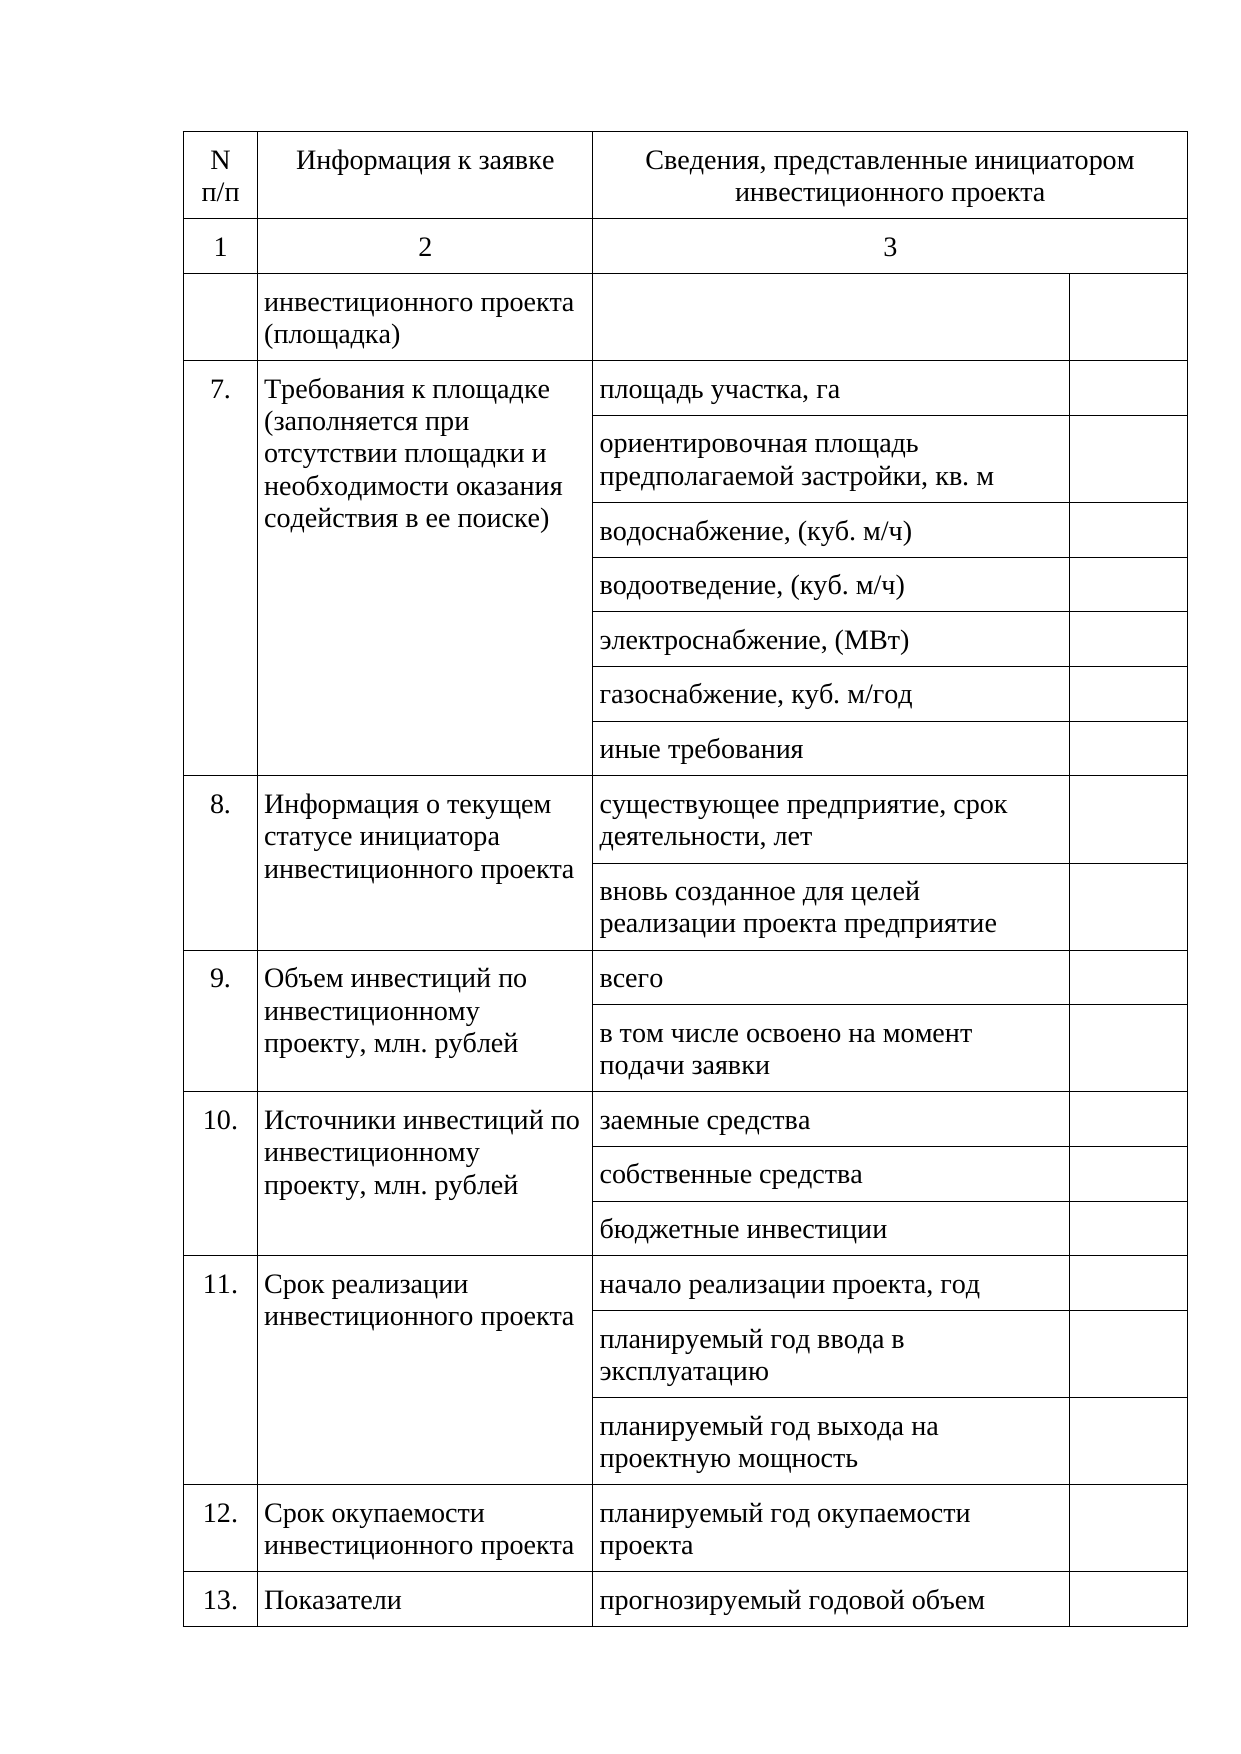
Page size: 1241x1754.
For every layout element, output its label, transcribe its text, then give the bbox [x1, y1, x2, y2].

table_cell Объем инвестиций по инвестиционному проекту, млн. рублей [258, 951, 592, 1091]
table_cell собственные средства [593, 1147, 1069, 1201]
table_cell электроснабжение, (МВт) [593, 612, 1069, 666]
table_cell планируемый год окупаемости проекта [593, 1485, 1069, 1571]
table_cell 3 [593, 219, 1187, 273]
table_cell [1070, 503, 1187, 557]
table_cell 7. [184, 361, 257, 775]
table_cell заемные средства [593, 1092, 1069, 1146]
table_cell планируемый год выхода на проектную мощность [593, 1398, 1069, 1484]
table_cell всего [593, 951, 1069, 1004]
table_cell 8. [184, 776, 257, 949]
table_cell планируемый год ввода в эксплуатацию [593, 1311, 1069, 1397]
table_cell Показатели [258, 1572, 592, 1626]
table_cell водоснабжение, (куб. м/ч) [593, 503, 1069, 557]
table_cell инвестиционного проекта (площадка) [258, 274, 592, 360]
table_cell [1070, 1311, 1187, 1397]
table_cell [1070, 1256, 1187, 1310]
table_cell [1070, 1147, 1187, 1201]
table_cell ориентировочная площадь предполагаемой застройки, кв. м [593, 416, 1069, 502]
table_cell N п/п [184, 132, 257, 218]
table_cell прогнозируемый годовой объем [593, 1572, 1069, 1626]
table_cell Срок окупаемости инвестиционного проекта [258, 1485, 592, 1571]
table_cell [1070, 1485, 1187, 1571]
table_cell [1070, 361, 1187, 415]
table_cell [1070, 1092, 1187, 1146]
table_cell [1070, 416, 1187, 502]
table_cell вновь созданное для целей реализации проекта предприятие [593, 864, 1069, 949]
table_cell 9. [184, 951, 257, 1091]
table_cell Источники инвестиций по инвестиционному проекту, млн. рублей [258, 1092, 592, 1255]
table_cell [1070, 722, 1187, 775]
table_cell [1070, 951, 1187, 1004]
table_cell [1070, 1005, 1187, 1091]
table_cell [593, 274, 1069, 360]
table_cell начало реализации проекта, год [593, 1256, 1069, 1310]
table_cell 10. [184, 1092, 257, 1255]
table_cell Требования к площадке (заполняется при отсутствии площадки и необходимости оказания содействия в ее поиске) [258, 361, 592, 775]
table_cell [1070, 667, 1187, 721]
table_cell 11. [184, 1256, 257, 1484]
table_cell [184, 274, 257, 360]
table_cell [1070, 274, 1187, 360]
table_cell [1070, 864, 1187, 949]
table_cell 12. [184, 1485, 257, 1571]
table_cell [1070, 558, 1187, 611]
table_cell [1070, 612, 1187, 666]
table_cell [1070, 1202, 1187, 1255]
table_cell иные требования [593, 722, 1069, 775]
table_cell газоснабжение, куб. м/год [593, 667, 1069, 721]
table_cell Информация к заявке [258, 132, 592, 218]
table_cell площадь участка, га [593, 361, 1069, 415]
table_cell Информация о текущем статусе инициатора инвестиционного проекта [258, 776, 592, 949]
table_cell 2 [258, 219, 592, 273]
table_cell существующее предприятие, срок деятельности, лет [593, 776, 1069, 862]
table_cell в том числе освоено на момент подачи заявки [593, 1005, 1069, 1091]
table_cell [1070, 776, 1187, 862]
table_cell [1070, 1572, 1187, 1626]
table_cell водоотведение, (куб. м/ч) [593, 558, 1069, 611]
table_cell 1 [184, 219, 257, 273]
table_cell 13. [184, 1572, 257, 1626]
table_cell Срок реализации инвестиционного проекта [258, 1256, 592, 1484]
table_cell бюджетные инвестиции [593, 1202, 1069, 1255]
table_cell Сведения, представленные инициатором инвестиционного проекта [593, 132, 1187, 218]
table_cell [1070, 1398, 1187, 1484]
